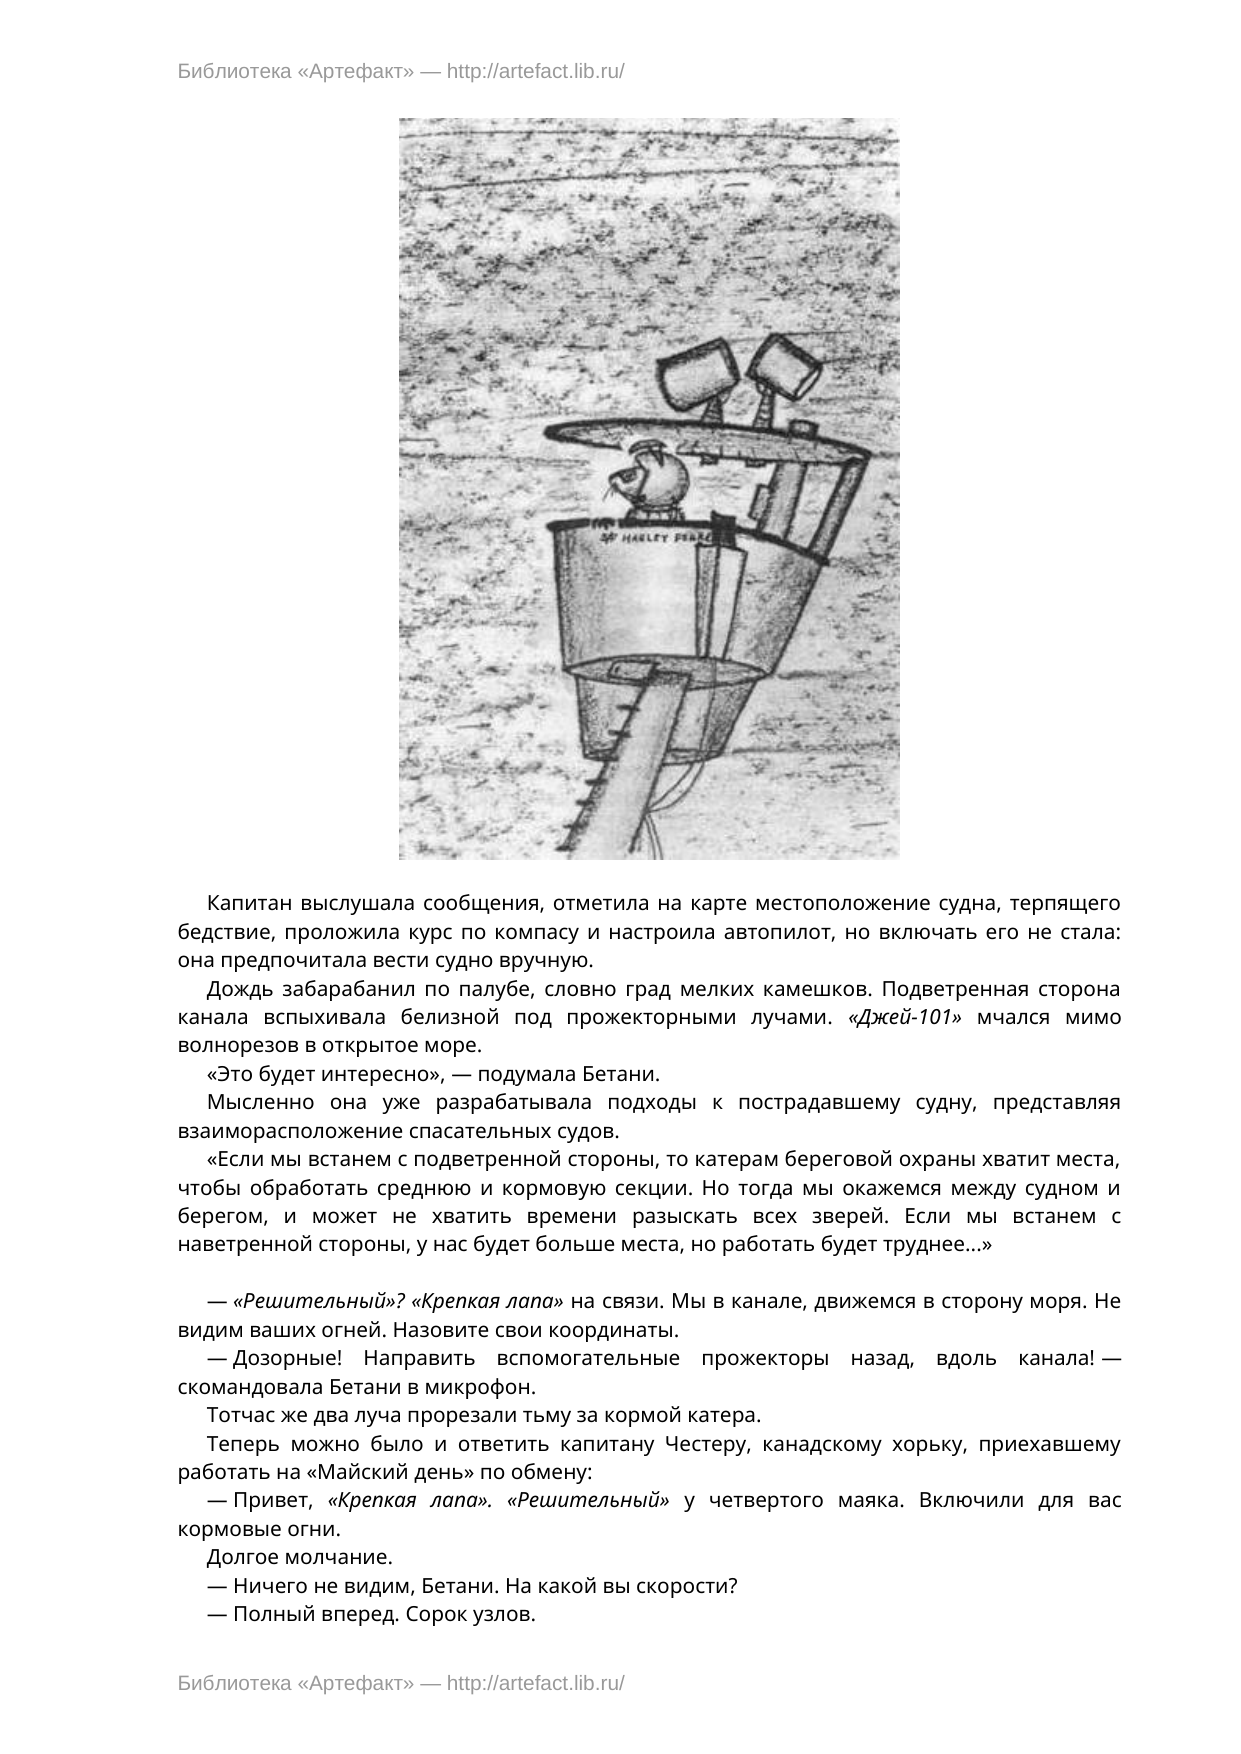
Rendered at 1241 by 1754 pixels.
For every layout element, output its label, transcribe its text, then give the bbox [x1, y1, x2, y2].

text Дождь забарабанил по палубе, словно град мелких камешков. Подветренная сторона канала вспыхивала белизной под прожекторными лучами. «Джей-101» мчался мимо волнорезов в открытое море. [177, 974, 1122, 1059]
text — «Решительный»? «Крепкая лапа» на связи. Мы в канале, движемся в сторону моря. Не видим ваших огней. Назовите свои координаты. [177, 1286, 1122, 1343]
text — Привет, «Крепкая лапа». «Решительный» у четвертого маяка. Включили для вас кормовые огни. [177, 1486, 1122, 1542]
text Мысленно она уже разрабатывала подходы к пострадавшему судну, представляя взаиморасположение спасательных судов. [177, 1087, 1122, 1144]
text Тотчас же два луча прорезали тьму за кормой катера. [177, 1400, 1122, 1429]
text — Ничего не видим, Бетани. На какой вы скорости? [177, 1571, 1122, 1599]
text Долгое молчание. [177, 1542, 1122, 1571]
text «Если мы встанем с подветренной стороны, то катерам береговой охраны хватит места, чтобы обработать среднюю и кормовую секции. Но тогда мы окажемся между судном и берегом, и может не хватить времени разыскать всех зверей. Если мы встанем с наветренной стороны, у нас будет больше места, но работать будет труднее...» [177, 1144, 1122, 1258]
text Капитан выслушала сообщения, отметила на карте местоположение судна, терпящего бедствие, проложила курс по компасу и настроила автопилот, но включать его не стала: она предпочитала вести судно вручную. [177, 888, 1122, 974]
text «Это будет интересно», — подумала Бетани. [177, 1059, 1122, 1087]
text Теперь можно было и ответить капитану Честеру, канадскому хорьку, приехавшему работать на «Майский день» по обмену: [177, 1429, 1122, 1486]
text — Дозорные! Направить вспомогательные прожекторы назад, вдоль канала! — скомандовала Бетани в микрофон. [177, 1343, 1122, 1400]
text — Полный вперед. Сорок узлов. [177, 1599, 1122, 1628]
picture [399, 118, 900, 860]
